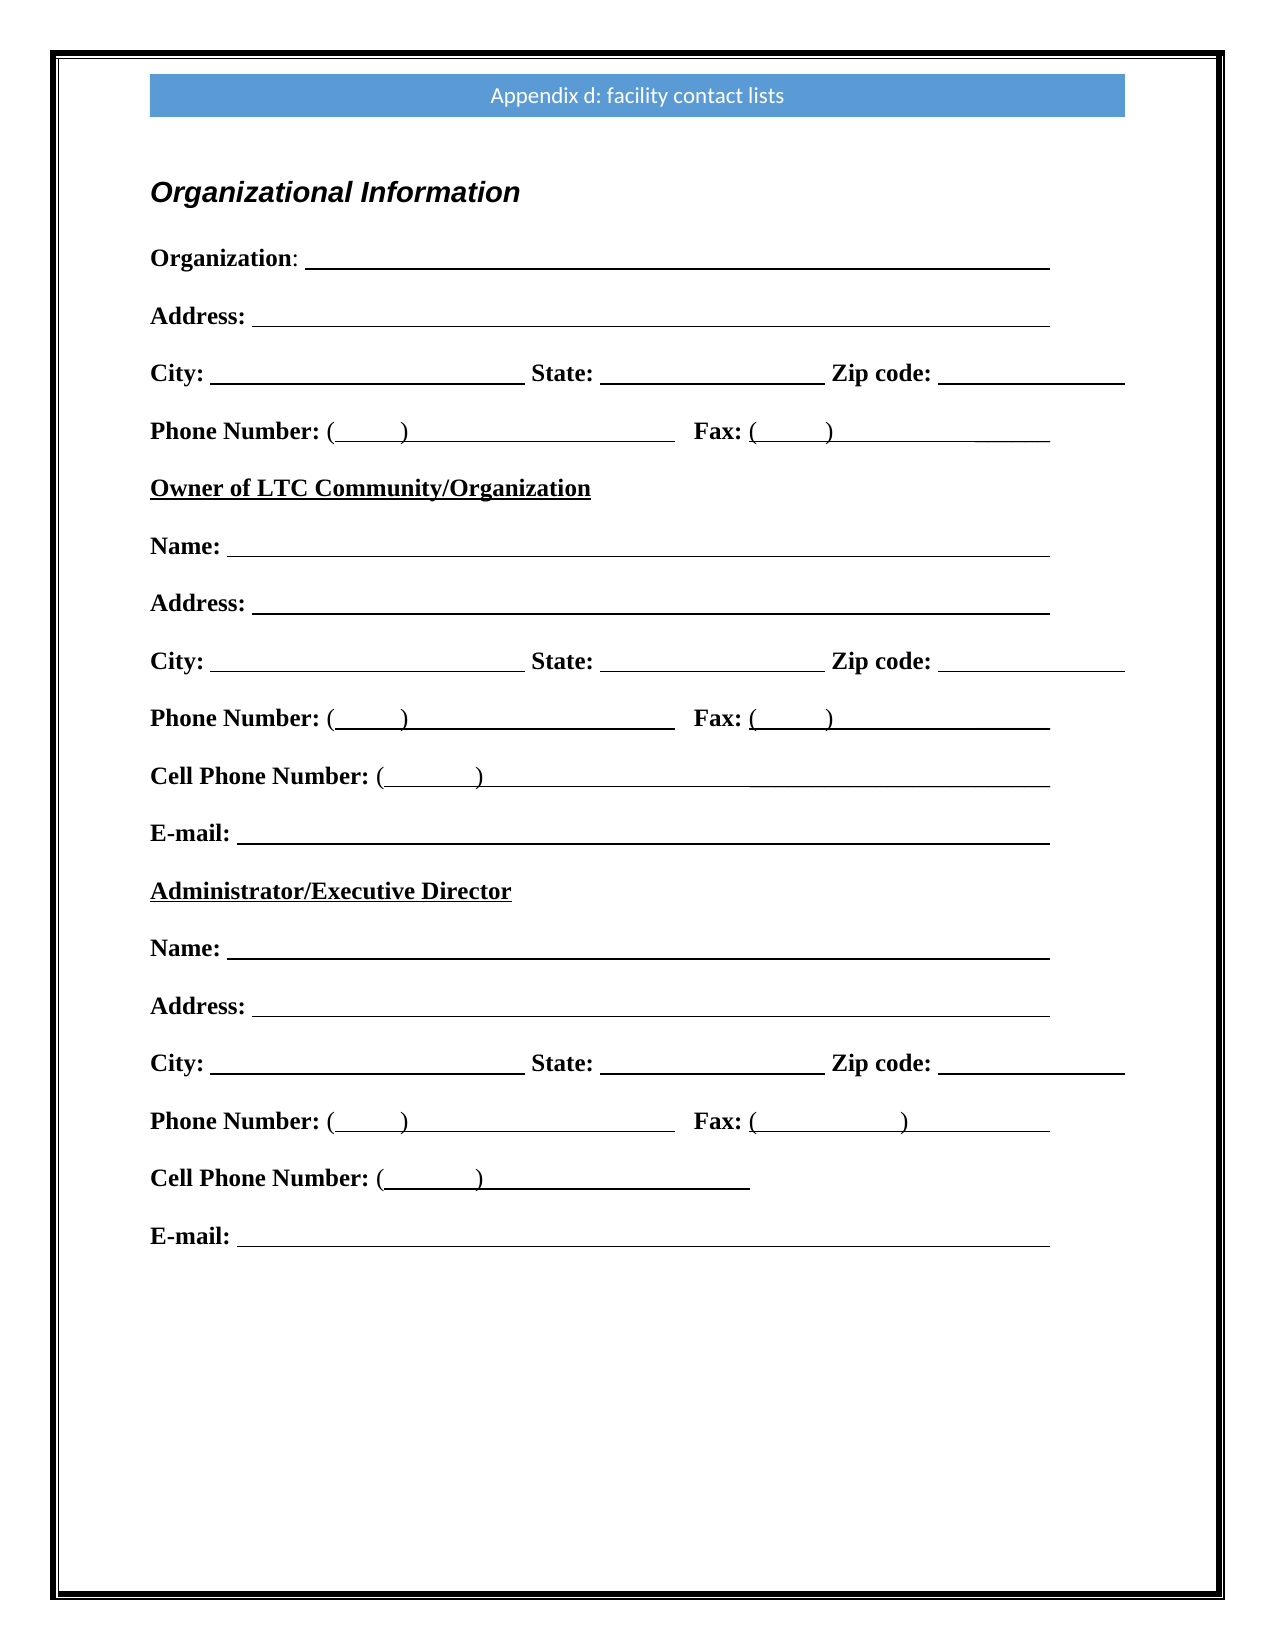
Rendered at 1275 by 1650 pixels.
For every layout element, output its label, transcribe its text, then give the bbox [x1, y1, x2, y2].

text Phone Number: ( ) Fax: ( ) ______ [150, 703, 1125, 732]
text Phone Number: ( ) Fax: ( ) [150, 1106, 1125, 1135]
text Cell Phone Number: ( ) ________________________ [150, 761, 1125, 790]
text Address: [150, 588, 1125, 617]
text City: State: Zip code: [150, 1048, 1125, 1077]
text Name: [150, 531, 1125, 560]
text E-mail: [150, 1221, 1125, 1250]
text Organization: [150, 243, 1125, 272]
text City: State: Zip code: [150, 646, 1125, 675]
subtitle Organizational Information [150, 175, 1125, 208]
text Cell Phone Number: ( ) [150, 1163, 1125, 1192]
text Address: [150, 991, 1125, 1020]
text Owner of LTC Community/Organization [150, 473, 1125, 502]
text Address: [150, 301, 1125, 330]
text City: State: Zip code: [150, 358, 1125, 387]
text Phone Number: ( ) Fax: ( ) ______ [150, 416, 1125, 445]
text E-mail: [150, 818, 1125, 847]
text Administrator/Executive Director [150, 876, 1125, 905]
text Name: [150, 933, 1125, 962]
